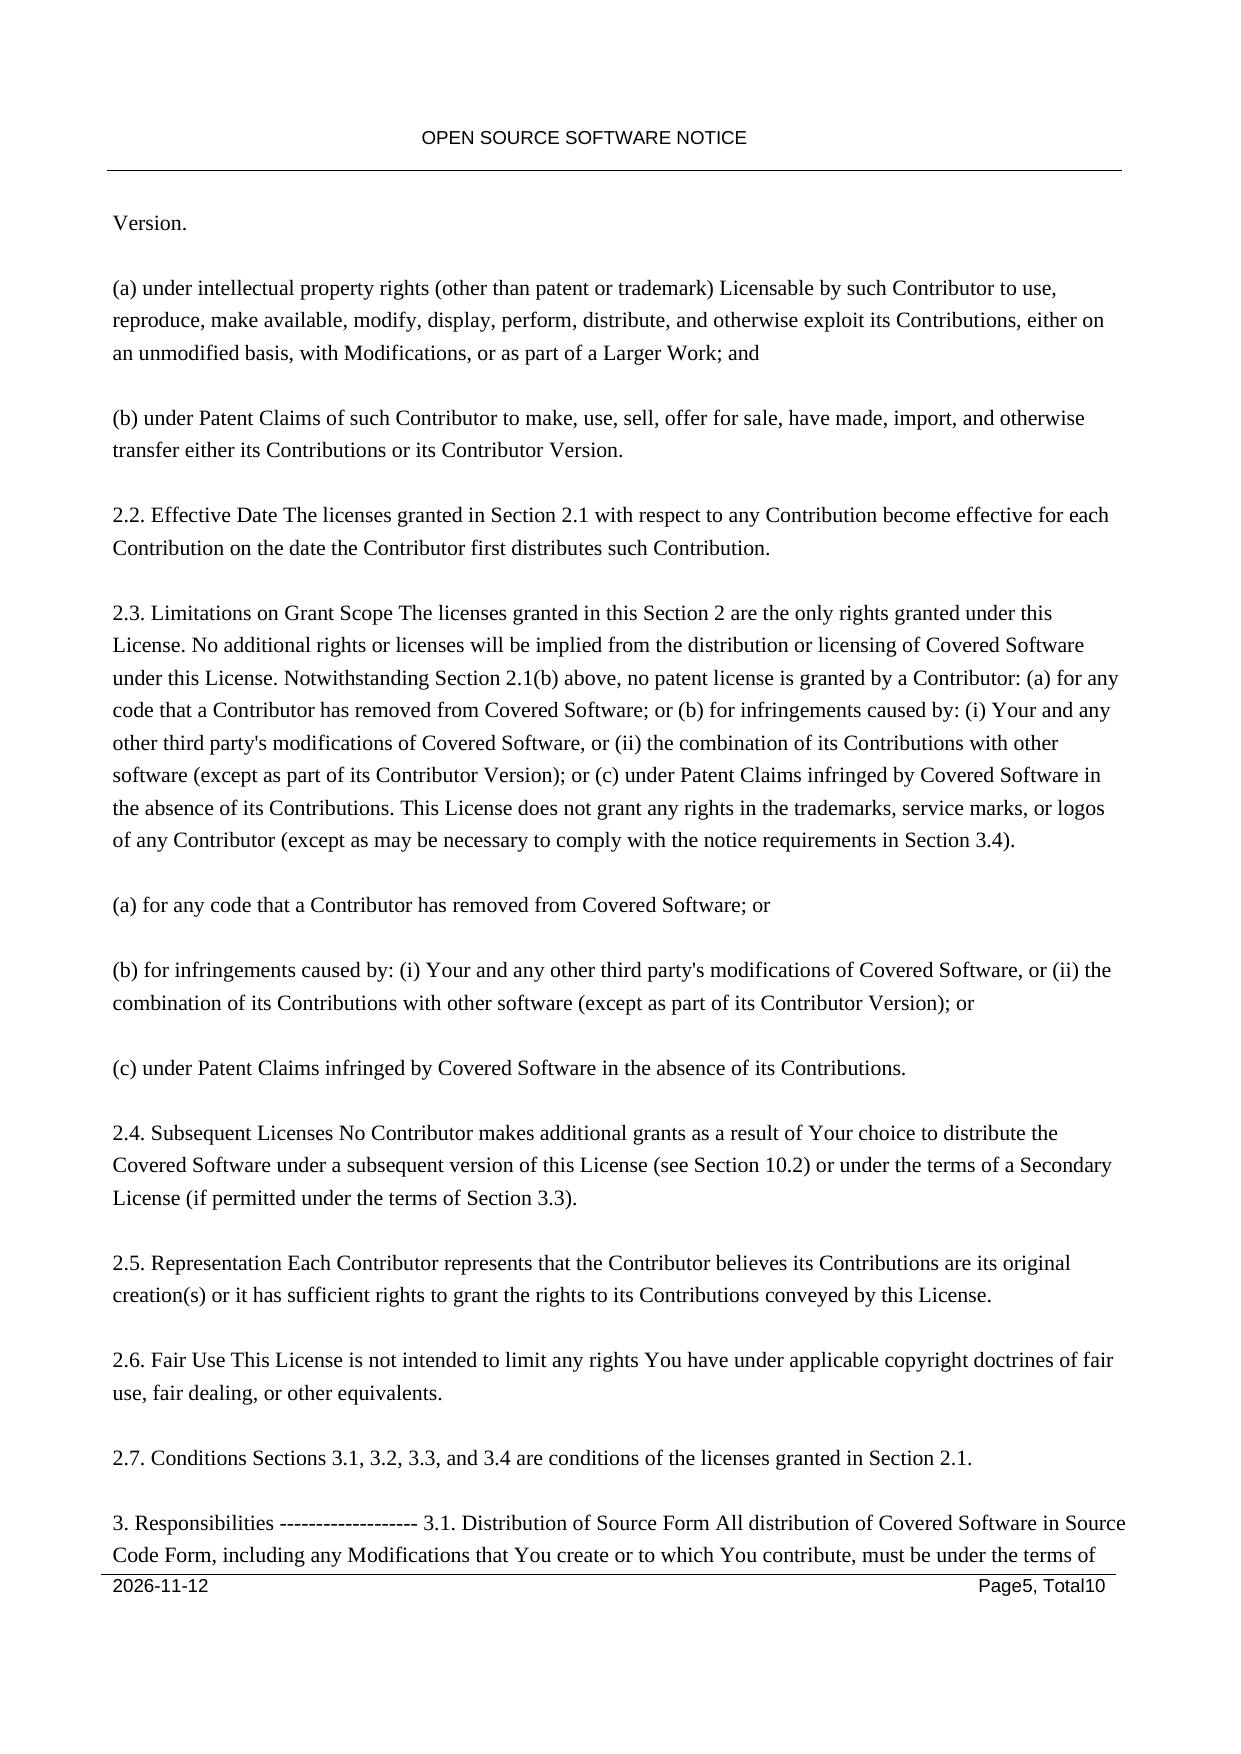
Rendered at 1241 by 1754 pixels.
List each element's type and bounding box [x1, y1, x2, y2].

text [112, 206, 1128, 1571]
